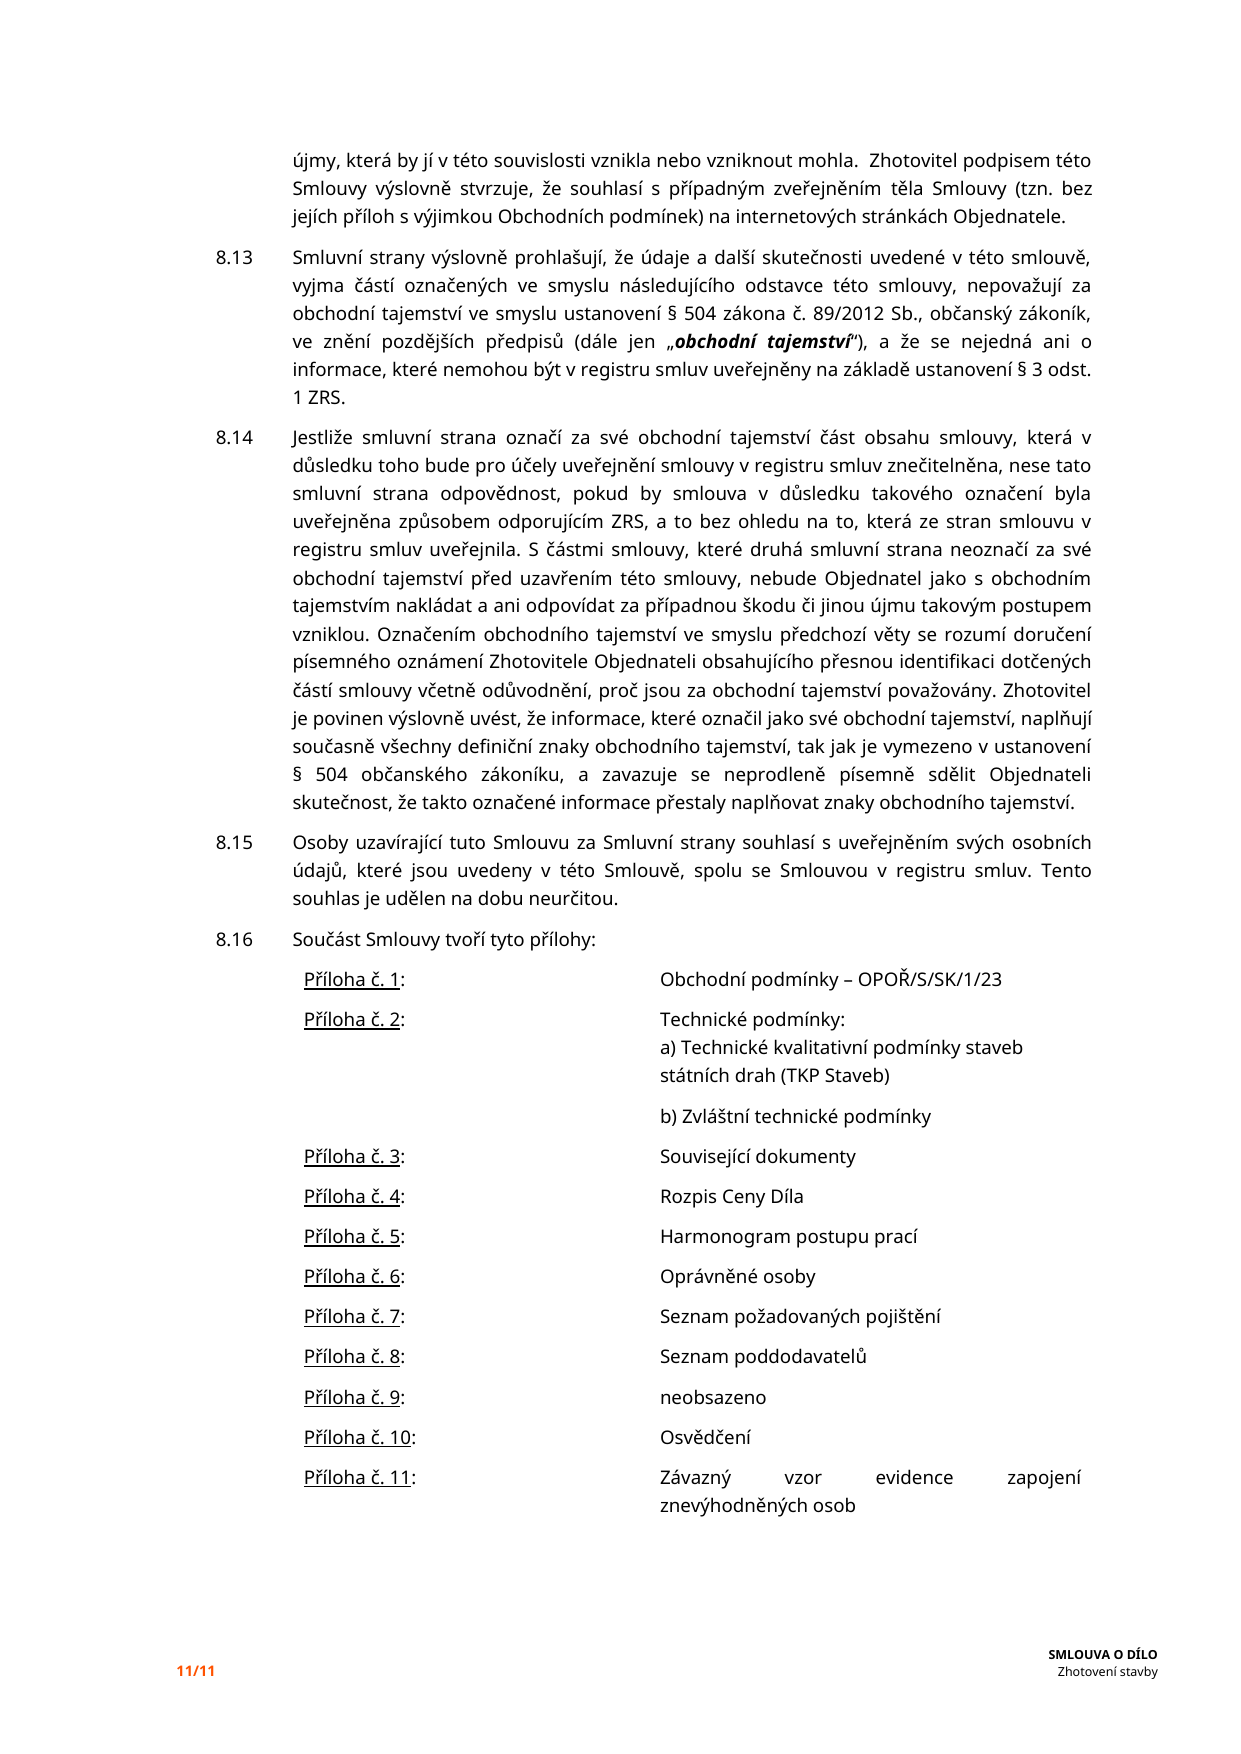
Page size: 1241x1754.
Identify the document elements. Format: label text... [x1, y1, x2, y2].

table_cell Příloha č. 8: [216, 1344, 572, 1384]
table_cell Příloha č. 4: [216, 1184, 572, 1223]
table_cell Příloha č. 5: [216, 1224, 572, 1264]
text Součást Smlouvy tvoří tyto přílohy: [216, 926, 1093, 952]
table_cell Příloha č. 2: [216, 1007, 572, 1143]
table_cell neobsazeno [572, 1384, 1093, 1424]
table_cell Rozpis Ceny Díla [572, 1184, 1093, 1223]
table_cell Příloha č. 3: [216, 1143, 572, 1183]
table_header Obchodní podmínky – OPOŘ/S/SK/1/23 [572, 967, 1093, 1007]
table_cell Seznam požadovaných pojištění [572, 1304, 1093, 1344]
table_cell Příloha č. 6: [216, 1264, 572, 1304]
table_cell Příloha č. 11: [216, 1464, 572, 1532]
table_header Příloha č. 1: [216, 967, 572, 1007]
table_cell Související dokumenty [572, 1143, 1093, 1183]
table_cell Příloha č. 9: [216, 1384, 572, 1424]
text Jestliže smluvní strana označí za své obchodní tajemství část obsahu smlouvy, která v důsledku toho bude pro účely uveřejnění smlouvy v registru smluv znečitelněna, nese tato smluvní strana odpovědnost, pokud by smlouva v důsledku takového označení byla uveřejněna způsobem odporujícím ZRS, a to bez ohledu na to, která ze stran smlouvu v registru smluv uveřejnila. S částmi smlouvy, které druhá smluvní strana neoznačí za své obchodní tajemství před uzavřením této smlouvy, nebude Objednatel jako s obchodním tajemstvím nakládat a ani odpovídat za případnou škodu či jinou újmu takovým postupem vzniklou. Označením obchodního tajemství ve smyslu předchozí věty se rozumí doručení písemného oznámení Zhotovitele Objednateli obsahujícího přesnou identifikaci dotčených částí smlouvy včetně odůvodnění, proč jsou za obchodní tajemství považovány. Zhotovitel je povinen výslovně uvést, že informace, které označil jako své obchodní tajemství, naplňují současně všechny definiční znaky obchodního tajemství, tak jak je vymezeno v ustanovení § 504 občanského zákoníku, a zavazuje se neprodleně písemně sdělit Objednateli skutečnost, že takto označené informace přestaly naplňovat znaky obchodního tajemství. [216, 425, 1093, 814]
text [216, 147, 1093, 229]
table_cell Harmonogram postupu prací [572, 1224, 1093, 1264]
table_cell Technické podmínky: a) Technické kvalitativní podmínky staveb státních drah (TKP Staveb) b) Zvláštní technické podmínky [572, 1007, 1093, 1143]
table_cell Osvědčení [572, 1424, 1093, 1464]
table_cell Seznam poddodavatelů [572, 1344, 1093, 1384]
text Smluvní strany výslovně prohlašují, že údaje a další skutečnosti uvedené v této smlouvě, vyjma částí označených ve smyslu následujícího odstavce této smlouvy, nepovažují za obchodní tajemství ve smyslu ustanovení § 504 zákona č. 89/2012 Sb., občanský zákoník, ve znění pozdějších předpisů (dále jen „obchodní tajemství“), a že se nejedná ani o informace, které nemohou být v registru smluv uveřejněny na základě ustanovení § 3 odst. 1 ZRS. [216, 244, 1093, 410]
table_cell Závazný vzor evidence zapojení znevýhodněných osob [572, 1464, 1093, 1532]
text Osoby uzavírající tuto Smlouvu za Smluvní strany souhlasí s uveřejněním svých osobních údajů, které jsou uvedeny v této Smlouvě, spolu se Smlouvou v registru smluv. Tento souhlas je udělen na dobu neurčitou. [216, 829, 1093, 911]
table_cell Příloha č. 7: [216, 1304, 572, 1344]
table_cell Příloha č. 10: [216, 1424, 572, 1464]
table_cell Oprávněné osoby [572, 1264, 1093, 1304]
